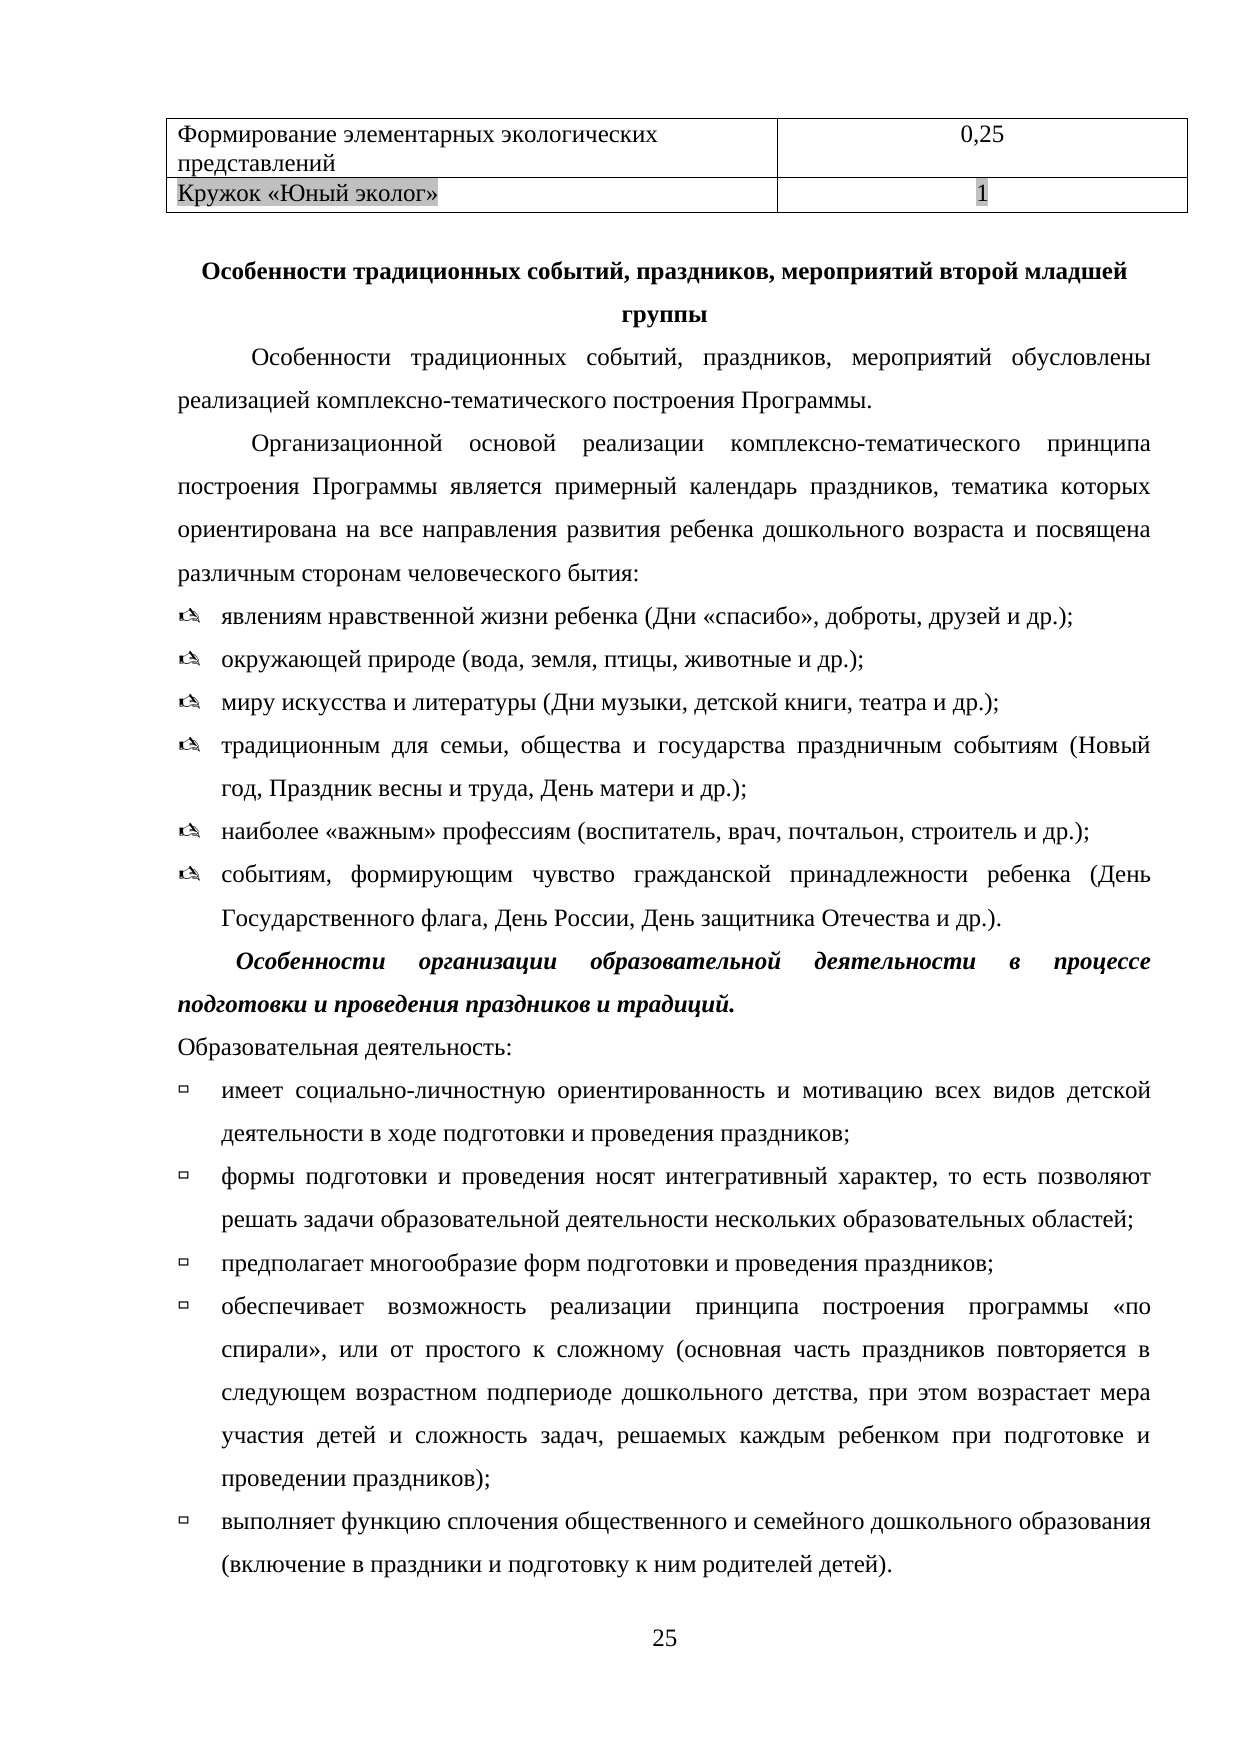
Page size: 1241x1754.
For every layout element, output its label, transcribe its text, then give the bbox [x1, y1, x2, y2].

list окружающей природе (вода, земля, птицы, животные и др.); [177, 644, 1152, 673]
list явлениям нравственной жизни ребенка (Дни «спасибо», доброты, друзей и др.); [177, 601, 1152, 629]
list предполагает многообразие форм подготовки и проведения праздников; [177, 1248, 1152, 1276]
text Особенности традиционных событий, праздников, мероприятий обусловлены реализацией комплексно-тематического построения Программы. [177, 342, 1152, 414]
text Организационной основой реализации комплексно-тематического принципа построения Программы является примерный календарь праздников, тематика которых ориентирована на все направления развития ребенка дошкольного возраста и посвящена различным сторонам человеческого бытия: [177, 428, 1152, 586]
table_cell Кружок «Юный эколог» [167, 178, 777, 212]
table_cell Формирование элементарных экологических представлений [167, 119, 777, 177]
list наиболее «важным» профессиям (воспитатель, врач, почтальон, строитель и др.); [177, 816, 1152, 845]
list событиям, формирующим чувство гражданской принадлежности ребенка (День Государственного флага, День России, День защитника Отечества и др.). [177, 859, 1152, 931]
list обеспечивает возможность реализации принципа построения программы «по спирали», или от простого к сложному (основная часть праздников повторяется в следующем возрастном подпериоде дошкольного детства, при этом возрастает мера участия детей и сложность задач, решаемых каждым ребенком при подготовке и проведении праздников); [177, 1291, 1152, 1492]
text Особенности организации образовательной деятельности в процессе подготовки и проведения праздников и традиций. [177, 946, 1152, 1018]
table_cell 0,25 [778, 119, 1187, 177]
text Образовательная деятельность: [177, 1032, 1152, 1061]
list традиционным для семьи, общества и государства праздничным событиям (Новый год, Праздник весны и труда, День матери и др.); [177, 730, 1152, 802]
list миру искусства и литературы (Дни музыки, детской книги, театра и др.); [177, 687, 1152, 716]
list имеет социально-личностную ориентированность и мотивацию всех видов детской деятельности в ходе подготовки и проведения праздников; [177, 1075, 1152, 1147]
table_cell 1 [778, 178, 1187, 212]
list выполняет функцию сплочения общественного и семейного дошкольного образования (включение в праздники и подготовку к ним родителей детей). [177, 1506, 1152, 1578]
text Особенности традиционных событий, праздников, мероприятий второй младшей группы [177, 256, 1152, 328]
list формы подготовки и проведения носят интегративный характер, то есть позволяют решать задачи образовательной деятельности нескольких образовательных областей; [177, 1161, 1152, 1233]
